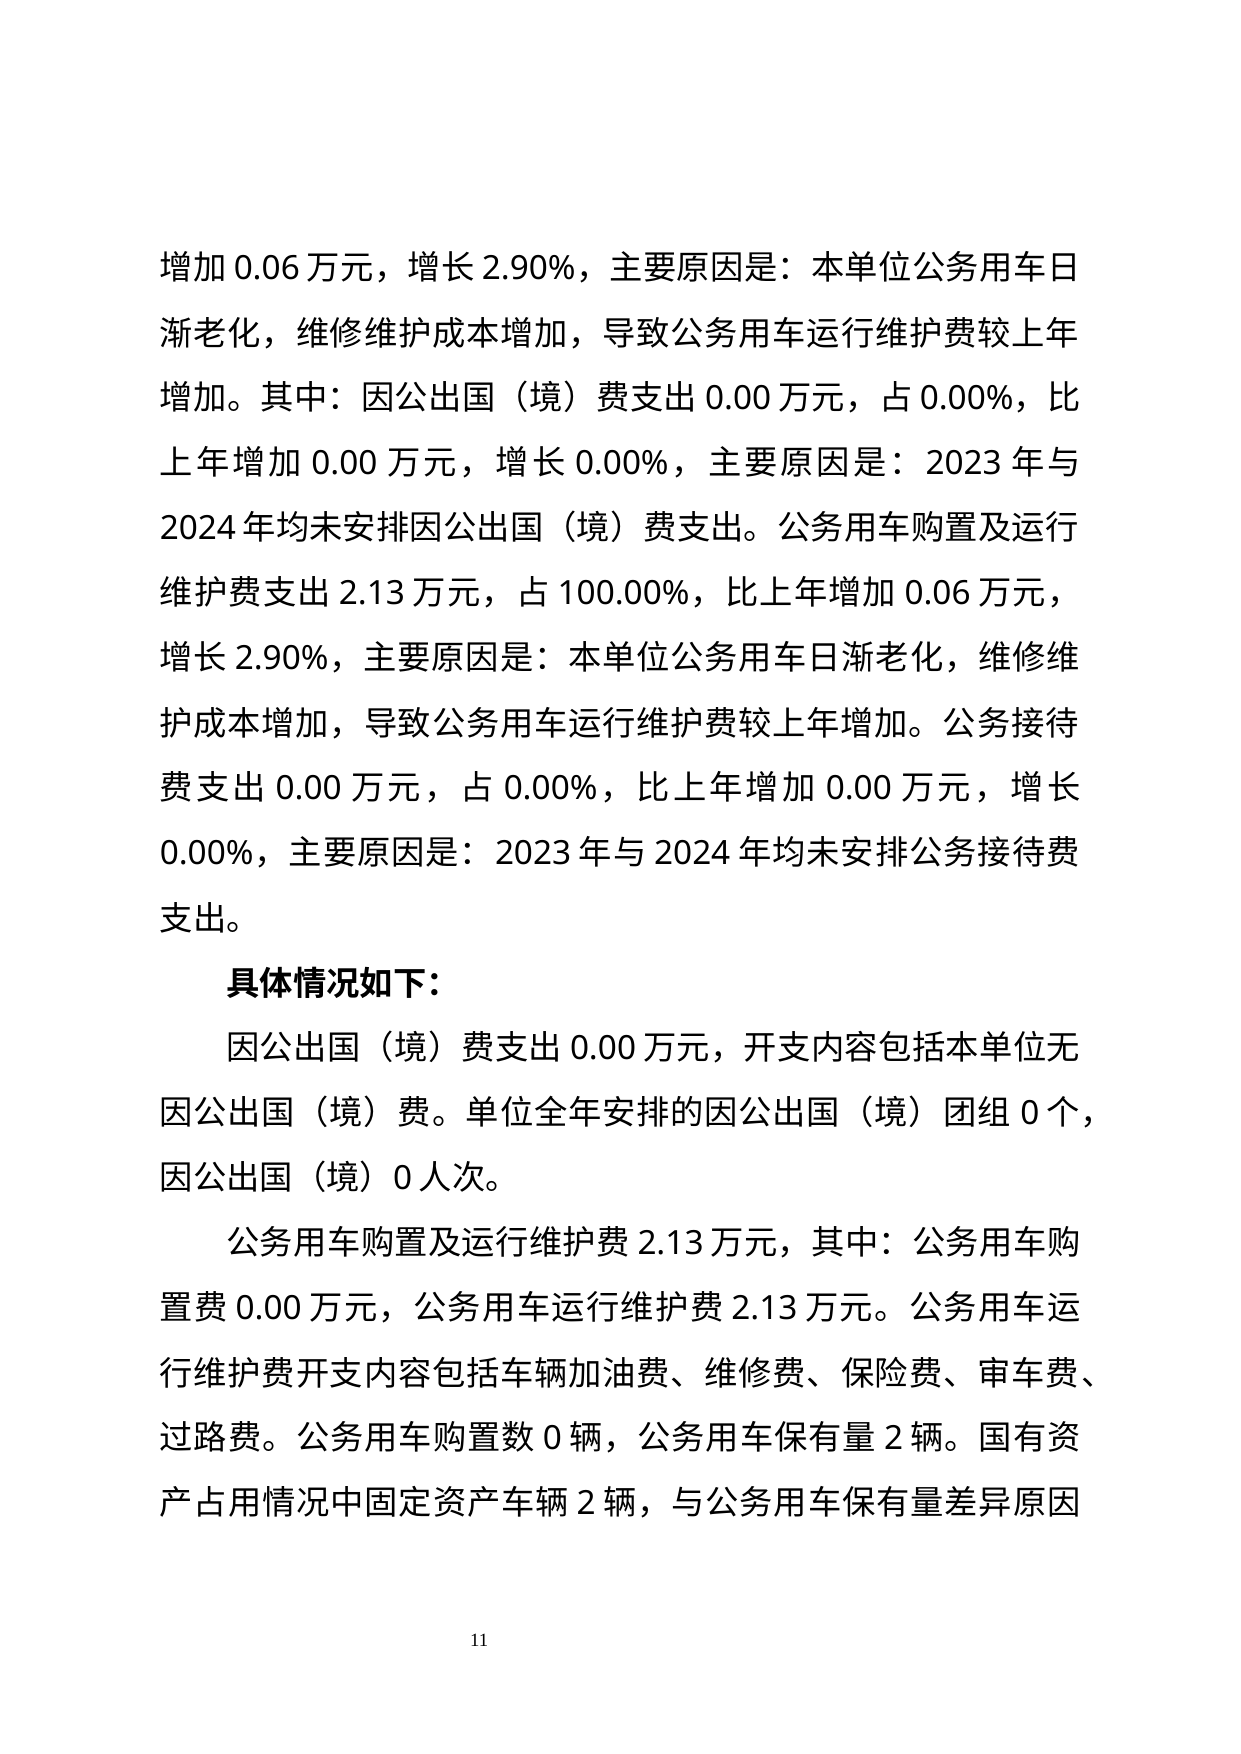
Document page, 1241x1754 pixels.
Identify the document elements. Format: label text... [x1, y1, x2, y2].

text 因公出国（境）费支出0.00万元，开支内容包括本单位无因公出国（境）费。单位全年安排的因公出国（境）团组0个，因公出国（境）0人次。 [159, 1013, 1081, 1208]
text 具体情况如下： [159, 948, 1081, 1013]
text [159, 1208, 1081, 1533]
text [159, 233, 1081, 948]
